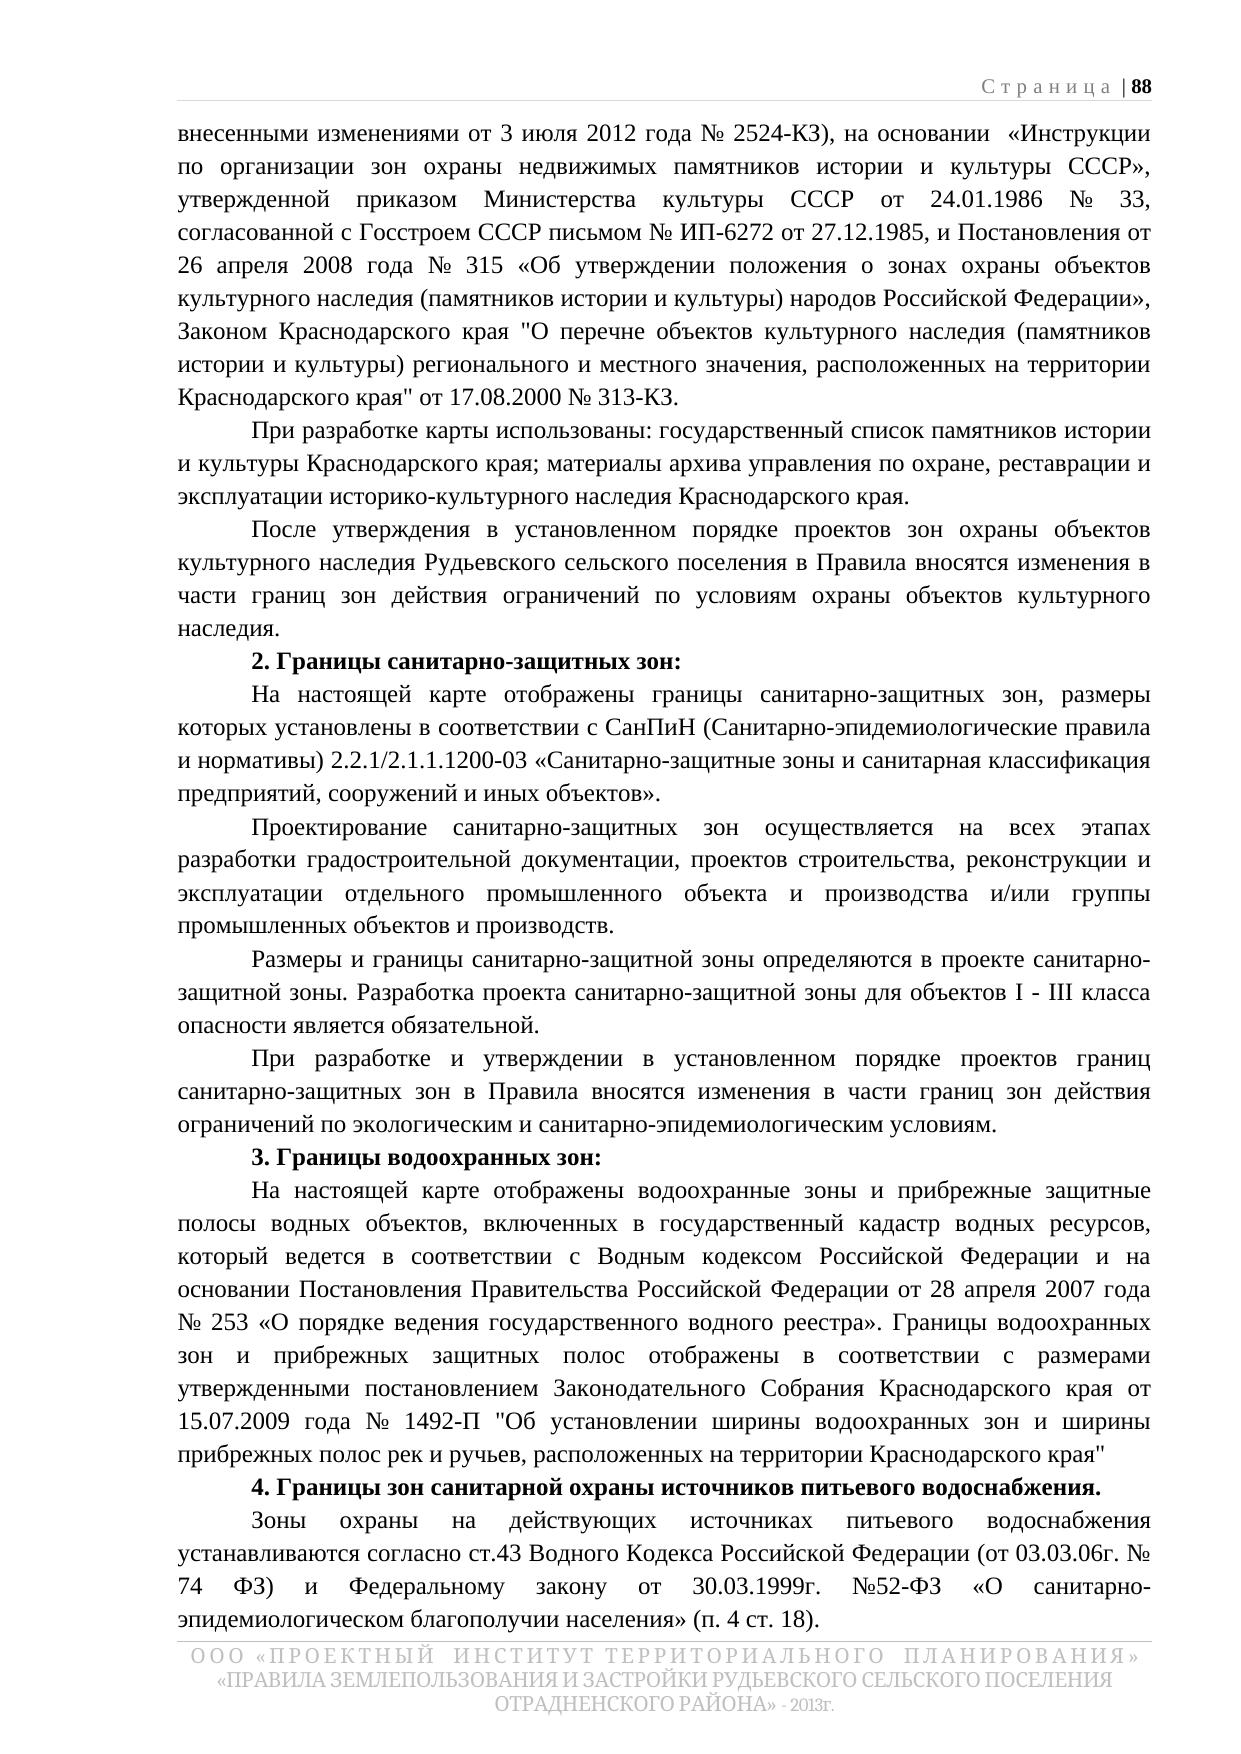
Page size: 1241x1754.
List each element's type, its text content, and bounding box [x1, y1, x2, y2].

text После утверждения в установленном порядке проектов зон охраны объектов культурного наследия Рудьевского сельского поселения в Правила вносятся изменения в части границ зон действия ограничений по условиям охраны объектов культурного наследия. [177, 514, 1152, 642]
text 3. Границы водоохранных зон: [177, 1142, 1152, 1171]
text 2. Границы санитарно-защитных зон: [177, 646, 1152, 675]
text На настоящей карте отображены границы санитарно-защитных зон, размеры которых установлены в соответствии с СанПиН (Санитарно-эпидемиологические правила и нормативы) 2.2.1/2.1.1.1200-03 «Санитарно-защитные зоны и санитарная классификация предприятий, сооружений и иных объектов». [177, 679, 1152, 807]
text На настоящей карте отображены водоохранные зоны и прибрежные защитные полосы водных объектов, включенных в государственный кадастр водных ресурсов, который ведется в соответствии с Водным кодексом Российской Федерации и на основании Постановления Правительства Российской Федерации от 28 апреля 2007 года № 253 «О порядке ведения государственного водного реестра». Границы водоохранных зон и прибрежных защитных полос отображены в соответствии с размерами утвержденными постановлением Законодательного Собрания Краснодарского края от 15.07.2009 года № 1492-П "Об установлении ширины водоохранных зон и ширины прибрежных полос рек и ручьев, расположенных на территории Краснодарского края" [177, 1175, 1152, 1468]
text Зоны охраны на действующих источниках питьевого водоснабжения устанавливаются согласно ст.43 Водного Кодекса Российской Федерации (от 03.03.06г. № 74 ФЗ) и Федеральному закону от 30.03.1999г. №52-ФЗ «О санитарно-эпидемиологическом благополучии населения» (п. 4 ст. 18). [177, 1505, 1152, 1633]
text При разработке карты использованы: государственный список памятников истории и культуры Краснодарского края; материалы архива управления по охране, реставрации и эксплуатации историко-культурного наследия Краснодарского края. [177, 415, 1152, 510]
text 4. Границы зон санитарной охраны источников питьевого водоснабжения. [177, 1472, 1152, 1501]
text При разработке и утверждении в установленном порядке проектов границ санитарно-защитных зон в Правила вносятся изменения в части границ зон действия ограничений по экологическим и санитарно-эпидемиологическим условиям. [177, 1043, 1152, 1137]
text Размеры и границы санитарно-защитной зоны определяются в проекте санитарно-защитной зоны. Разработка проекта санитарно-защитной зоны для объектов I - III класса опасности является обязательной. [177, 944, 1152, 1038]
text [177, 118, 1152, 411]
text Проектирование санитарно-защитных зон осуществляется на всех этапах разработки градостроительной документации, проектов строительства, реконструкции и эксплуатации отдельного промышленного объекта и производства и/или группы промышленных объектов и производств. [177, 812, 1152, 939]
